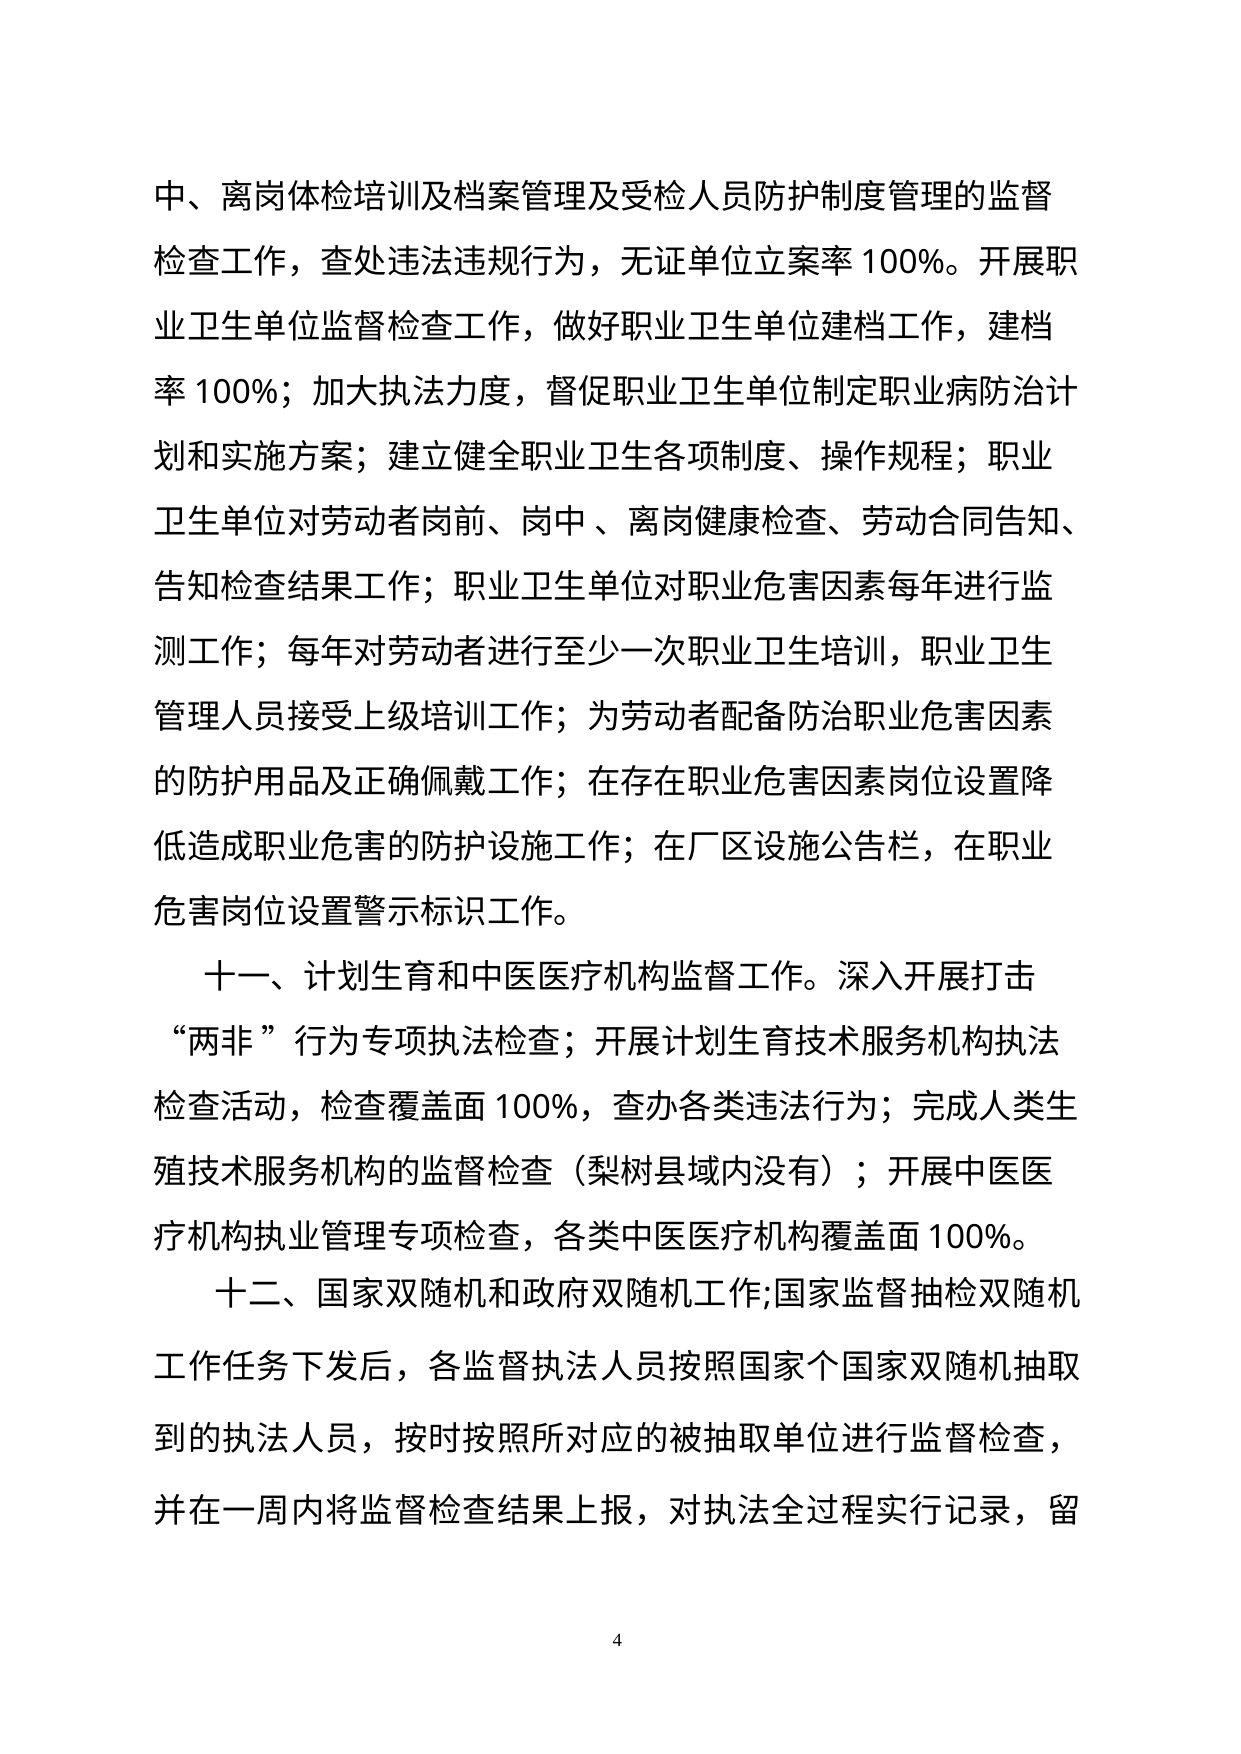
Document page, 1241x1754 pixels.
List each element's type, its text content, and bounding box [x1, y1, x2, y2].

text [153, 1267, 1081, 1532]
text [153, 162, 1081, 942]
text 十一、计划生育和中医医疗机构监督工作。深入开展打击“两非 ”行为专项执法检查；开展计划生育技术服务机构执法检查活动，检查覆盖面100%，查办各类违法行为；完成人类生殖技术服务机构的监督检查（梨树县域内没有）；开展中医医疗机构执业管理专项检查，各类中医医疗机构覆盖面100%。 [153, 942, 1081, 1267]
